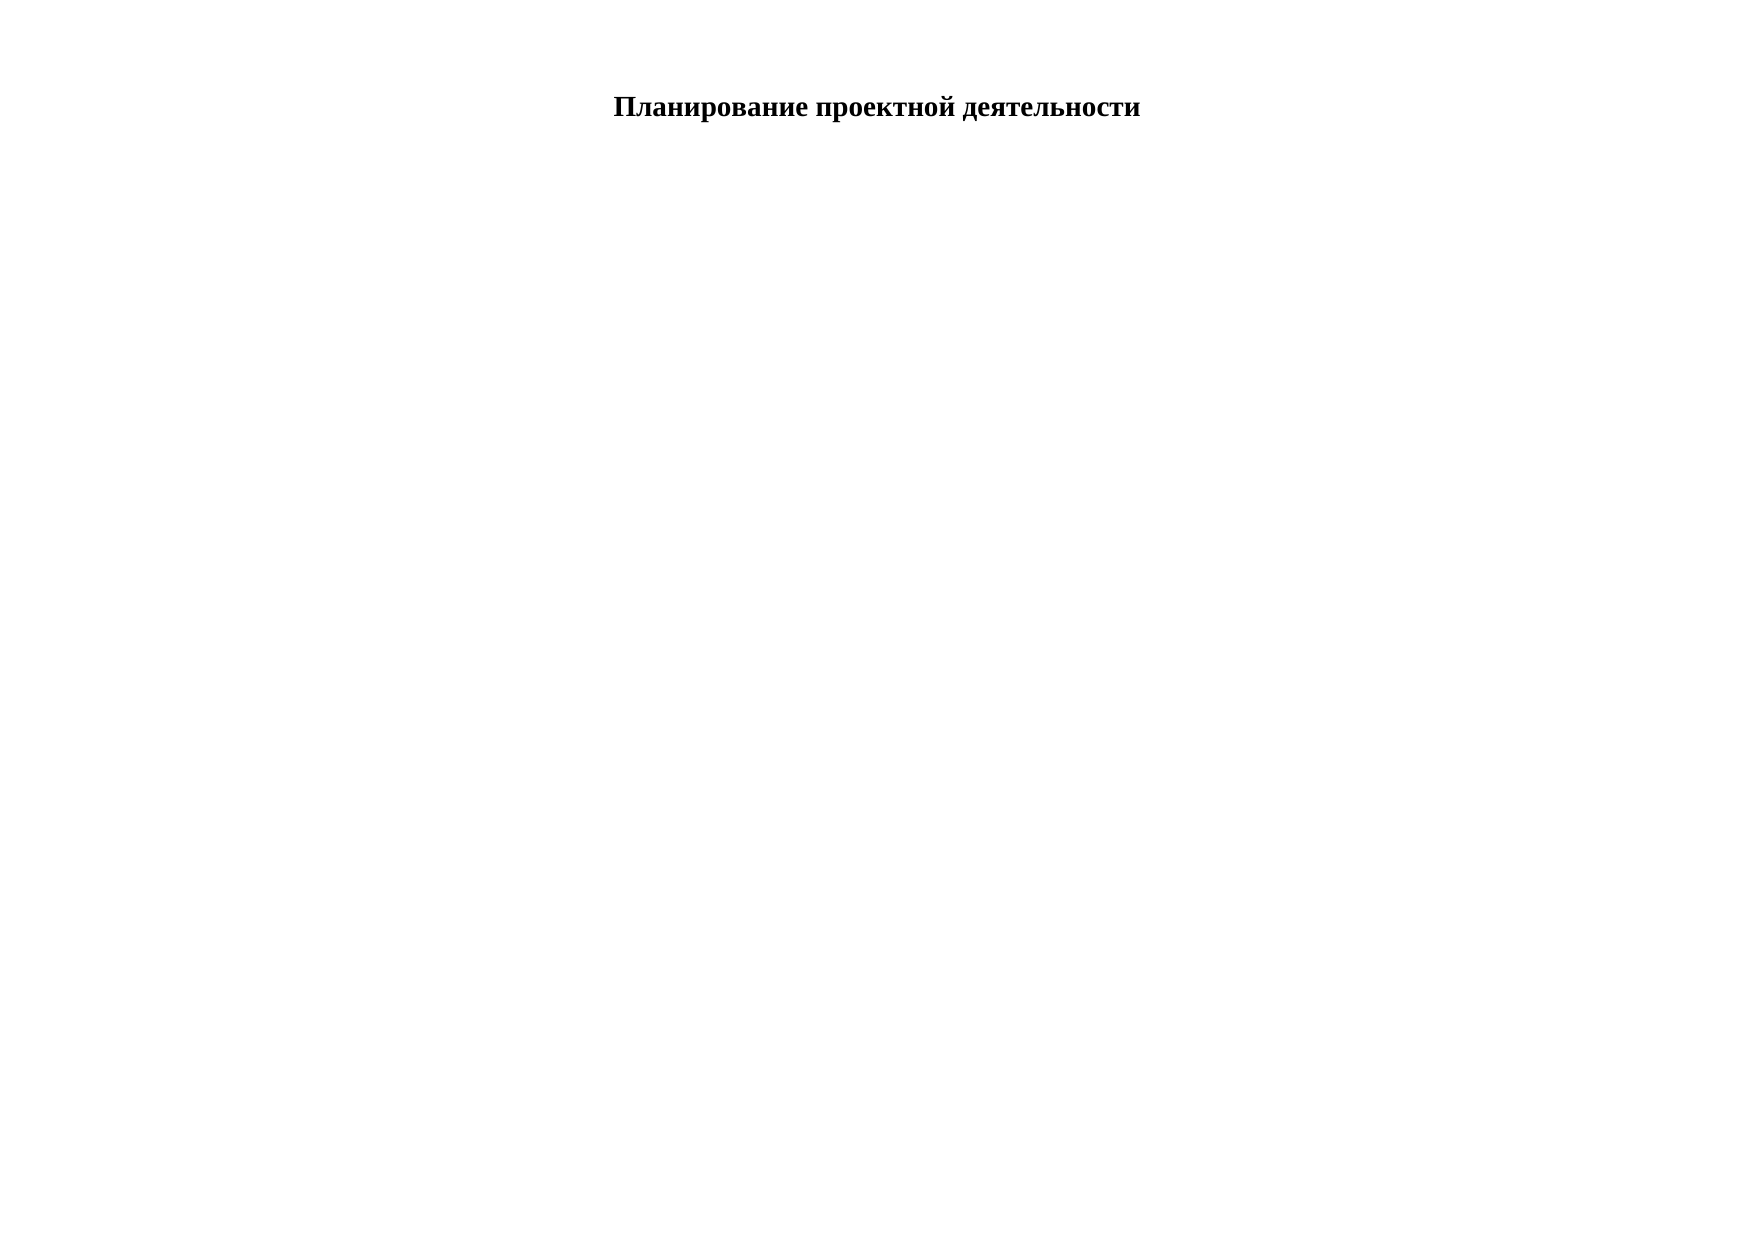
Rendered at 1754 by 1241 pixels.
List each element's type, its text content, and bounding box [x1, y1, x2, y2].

text Планирование проектной деятельности [118, 89, 1636, 122]
